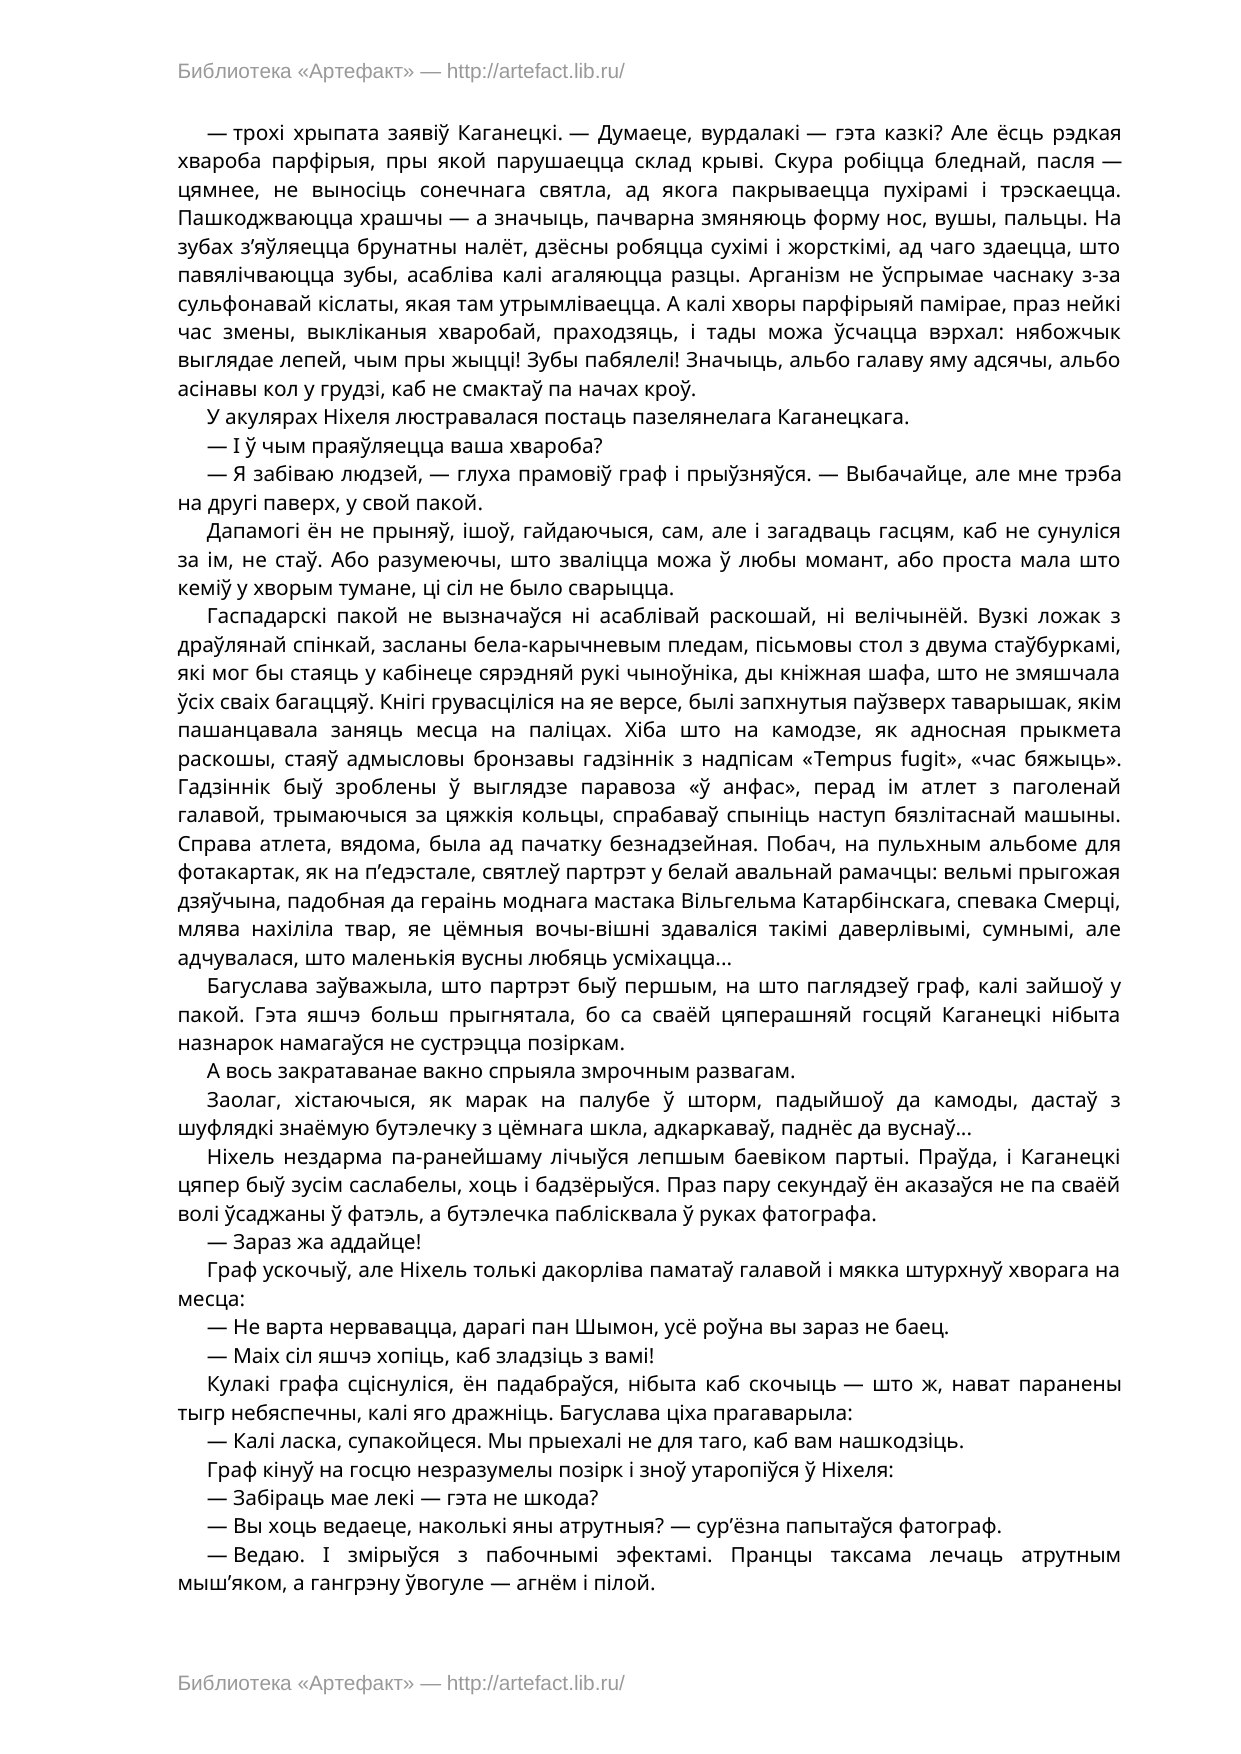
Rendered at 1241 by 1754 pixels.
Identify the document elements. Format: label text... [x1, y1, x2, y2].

text Кулакі графа сціснуліся, ён падабраўся, нібыта каб скочыць — што ж, нават паранены тыгр небяспечны, калі яго дражніць. Багуслава ціха прагаварыла: [177, 1369, 1122, 1426]
text — Не варта нервавацца, дарагі пан Шымон, усё роўна вы зараз не баец. [177, 1312, 1122, 1341]
text Гаспадарскі пакой не вызначаўся ні асаблівай раскошай, ні велічынёй. Вузкі ложак з драўлянай спінкай, засланы бела-карычневым пледам, пісьмовы стол з двума стаўбуркамі, які мог бы стаяць у кабінеце сярэдняй рукі чыноўніка, ды кніжная шафа, што не змяшчала ўсіх сваіх багаццяў. Кнігі грувасціліся на яе версе, былі запхнутыя паўзверх таварышак, якім пашанцавала заняць месца на паліцах. Хіба што на камодзе, як адносная прыкмета раскошы, стаяў адмысловы бронзавы гадзіннік з надпісам «Tempus fugit», «час бяжыць». Гадзіннік быў зроблены ў выглядзе паравоза «ў анфас», перад ім атлет з паголенай галавой, трымаючыся за цяжкія кольцы, спрабаваў спыніць наступ бязлітаснай машыны. Справа атлета, вядома, была ад пачатку безнадзейная. Побач, на пульхным альбоме для фотакартак, як на п’едэстале, святлеў партрэт у белай авальнай рамачцы: вельмі прыгожая дзяўчына, падобная да гераінь моднага мастака Вільгельма Катарбінскага, спевака Смерці, млява нахіліла твар, яе цёмныя вочы-вішні здаваліся такімі даверлівымі, сумнымі, але адчувалася, што маленькія вусны любяць усміхацца... [177, 602, 1122, 971]
text Ніхель нездарма па-ранейшаму лічыўся лепшым баевіком партыі. Праўда, і Каганецкі цяпер быў зусім саслабелы, хоць і бадзёрыўся. Праз пару секундаў ён аказаўся не па сваёй волі ўсаджаны ў фатэль, а бутэлечка паблісквала ў руках фатографа. [177, 1142, 1122, 1227]
text — Я забіваю людзей, — глуха прамовіў граф і прыўзняўся. — Выбачайце, але мне трэба на другі паверх, у свой пакой. [177, 459, 1122, 516]
text У акулярах Ніхеля люстравалася постаць пазелянелага Каганецкага. [177, 402, 1122, 431]
text Граф кінуў на госцю незразумелы позірк і зноў утаропіўся ў Ніхеля: [177, 1455, 1122, 1483]
text — Ведаю. І змірыўся з пабочнымі эфектамі. Пранцы таксама лечаць атрутным мыш’яком, а гангрэну ўвогуле — агнём і пілой. [177, 1540, 1122, 1597]
text — І ў чым праяўляецца ваша хвароба? [177, 431, 1122, 459]
text — Вы хоць ведаеце, наколькі яны атрутныя? — сур’ёзна папытаўся фатограф. [177, 1512, 1122, 1540]
text Дапамогі ён не прыняў, ішоў, гайдаючыся, сам, але і загадваць гасцям, каб не сунуліся за ім, не стаў. Або разумеючы, што зваліцца можа ў любы момант, або проста мала што кеміў у хворым тумане, ці сіл не было сварыцца. [177, 516, 1122, 602]
text — Калі ласка, супакойцеся. Мы прыехалі не для таго, каб вам нашкодзіць. [177, 1426, 1122, 1455]
text — Забіраць мае лекі — гэта не шкода? [177, 1483, 1122, 1512]
text А вось закратаванае вакно спрыяла змрочным развагам. [177, 1057, 1122, 1085]
text — Маіх сіл яшчэ хопіць, каб зладзіць з вамі! [177, 1341, 1122, 1369]
text Заолаг, хістаючыся, як марак на палубе ў шторм, падыйшоў да камоды, дастаў з шуфлядкі знаёмую бутэлечку з цёмнага шкла, адкаркаваў, паднёс да вуснаў... [177, 1085, 1122, 1142]
text — трохі хрыпата заявіў Каганецкі. — Думаеце, вурдалакі — гэта казкі? Але ёсць рэдкая хвароба парфірыя, пры якой парушаецца склад крыві. Скура робіцца бледнай, пасля — цямнее, не выносіць сонечнага святла, ад якога пакрываецца пухірамі і трэскаецца. Пашкоджваюцца храшчы — а значыць, пачварна змяняюць форму нос, вушы, пальцы. На зубах з’яўляецца брунатны налёт, дзёсны робяцца сухімі і жорсткімі, ад чаго здаецца, што павялічваюцца зубы, асабліва калі агаляюцца разцы. Арганізм не ўспрымае часнаку з-за сульфонавай кіслаты, якая там утрымліваецца. А калі хворы парфірыяй памірае, праз нейкі час змены, выкліканыя хваробай, праходзяць, і тады можа ўсчацца вэрхал: нябожчык выглядае лепей, чым пры жыцці! Зубы пабялелі! Значыць, альбо галаву яму адсячы, альбо асінавы кол у грудзі, каб не смактаў па начах кроў. [177, 118, 1122, 402]
text Граф ускочыў, але Ніхель толькі дакорліва паматаў галавой і мякка штурхнуў хворага на месца: [177, 1256, 1122, 1312]
text — Зараз жа аддайце! [177, 1227, 1122, 1256]
text Багуслава заўважыла, што партрэт быў першым, на што паглядзеў граф, калі зайшоў у пакой. Гэта яшчэ больш прыгнятала, бо са сваёй цяперашняй госцяй Каганецкі нібыта назнарок намагаўся не сустрэцца позіркам. [177, 971, 1122, 1057]
